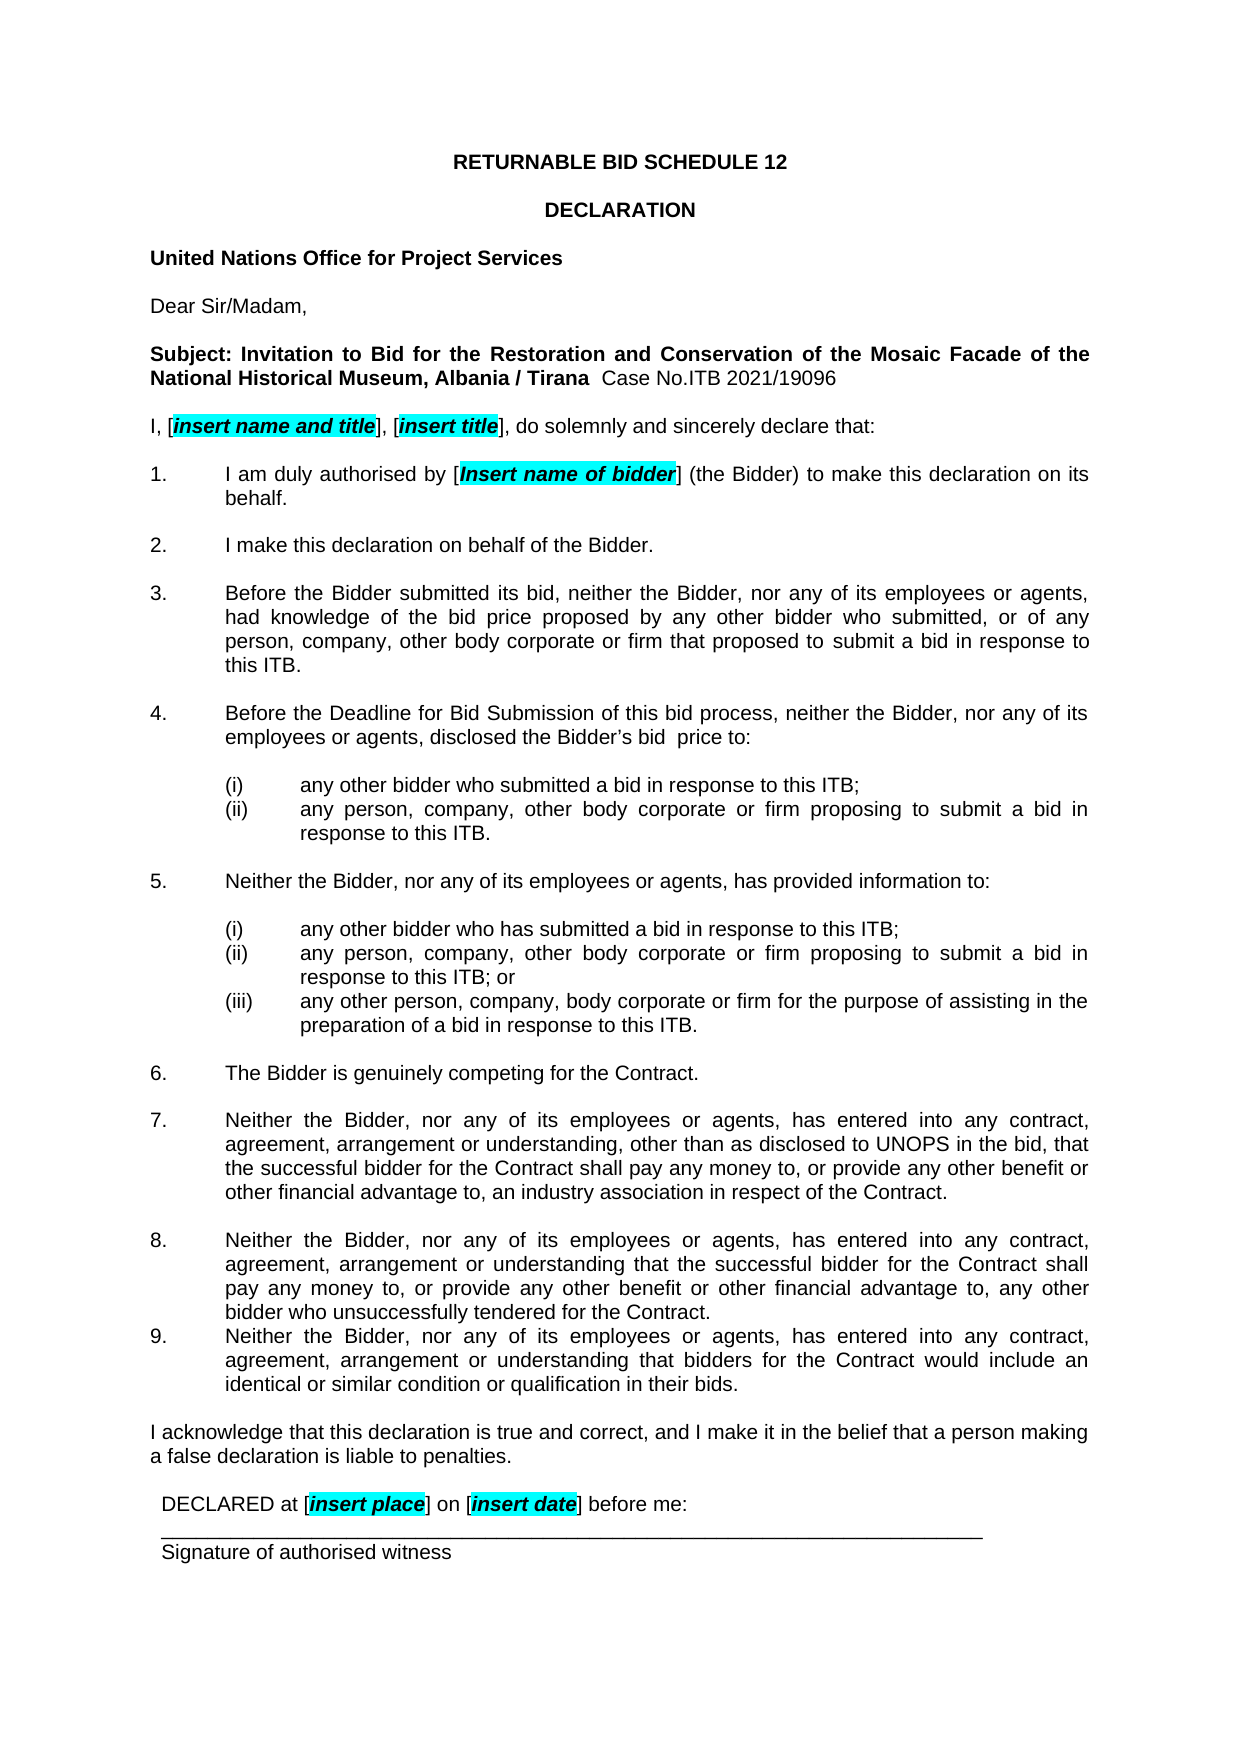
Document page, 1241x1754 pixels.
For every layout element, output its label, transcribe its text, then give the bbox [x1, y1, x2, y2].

list I am duly authorised by [Insert name of bidder] (the Bidder) to make this declaration on its behalf. [150, 461, 1090, 509]
subtitle any other bidder who has submitted a bid in response to this ITB; [225, 917, 1090, 941]
text Subject: Invitation to Bid for the Restoration and Conservation of the Mosaic Facade of the National Historical Museum, Albania / Tirana Case No.ITB 2021/19096 [590, 366, 1090, 389]
subtitle any person, company, other body corporate or firm proposing to submit a bid in response to this ITB; or [225, 941, 1090, 988]
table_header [150, 1468, 1113, 1604]
text I acknowledge that this declaration is true and correct, and I make it in the belief that a person making a false declaration is liable to penalties. [150, 1420, 1090, 1468]
text DECLARATION [150, 198, 1090, 222]
text Dear Sir/Madam, [150, 294, 1090, 318]
list Neither the Bidder, nor any of its employees or agents, has provided information to: [150, 869, 1090, 893]
list I make this declaration on behalf of the Bidder. [150, 533, 1090, 557]
text I, [insert name and title], [insert title], do solemnly and sincerely declare that: [150, 413, 1090, 437]
list any person, company, other body corporate or firm proposing to submit a bid in response to this ITB. [225, 797, 1090, 845]
list Neither the Bidder, nor any of its employees or agents, has entered into any contract, agreement, arrangement or understanding, other than as disclosed to UNOPS in the bid, that the successful bidder for the Contract shall pay any money to, or provide any other benefit or other financial advantage to, an industry association in respect of the Contract. [150, 1108, 1090, 1204]
list Neither the Bidder, nor any of its employees or agents, has entered into any contract, agreement, arrangement or understanding that the successful bidder for the Contract shall pay any money to, or provide any other benefit or other financial advantage to, any other bidder who unsuccessfully tendered for the Contract. [150, 1228, 1090, 1324]
list Before the Deadline for Bid Submission of this bid process, neither the Bidder, nor any of its employees or agents, disclosed the Bidder’s bid price to: [150, 701, 1090, 749]
list Before the Bidder submitted its bid, neither the Bidder, nor any of its employees or agents, had knowledge of the bid price proposed by any other bidder who submitted, or of any person, company, other body corporate or firm that proposed to submit a bid in response to this ITB. [150, 581, 1090, 677]
text United Nations Office for Project Services [150, 246, 1090, 270]
list The Bidder is genuinely competing for the Contract. [150, 1060, 1090, 1084]
subtitle any other person, company, body corporate or firm for the purpose of assisting in the preparation of a bid in response to this ITB. [225, 988, 1090, 1036]
list Neither the Bidder, nor any of its employees or agents, has entered into any contract, agreement, arrangement or understanding that bidders for the Contract would include an identical or similar condition or qualification in their bids. [150, 1324, 1090, 1396]
text RETURNABLE BID SCHEDULE 12 [150, 150, 1090, 174]
list any other bidder who submitted a bid in response to this ITB; [225, 773, 1090, 797]
